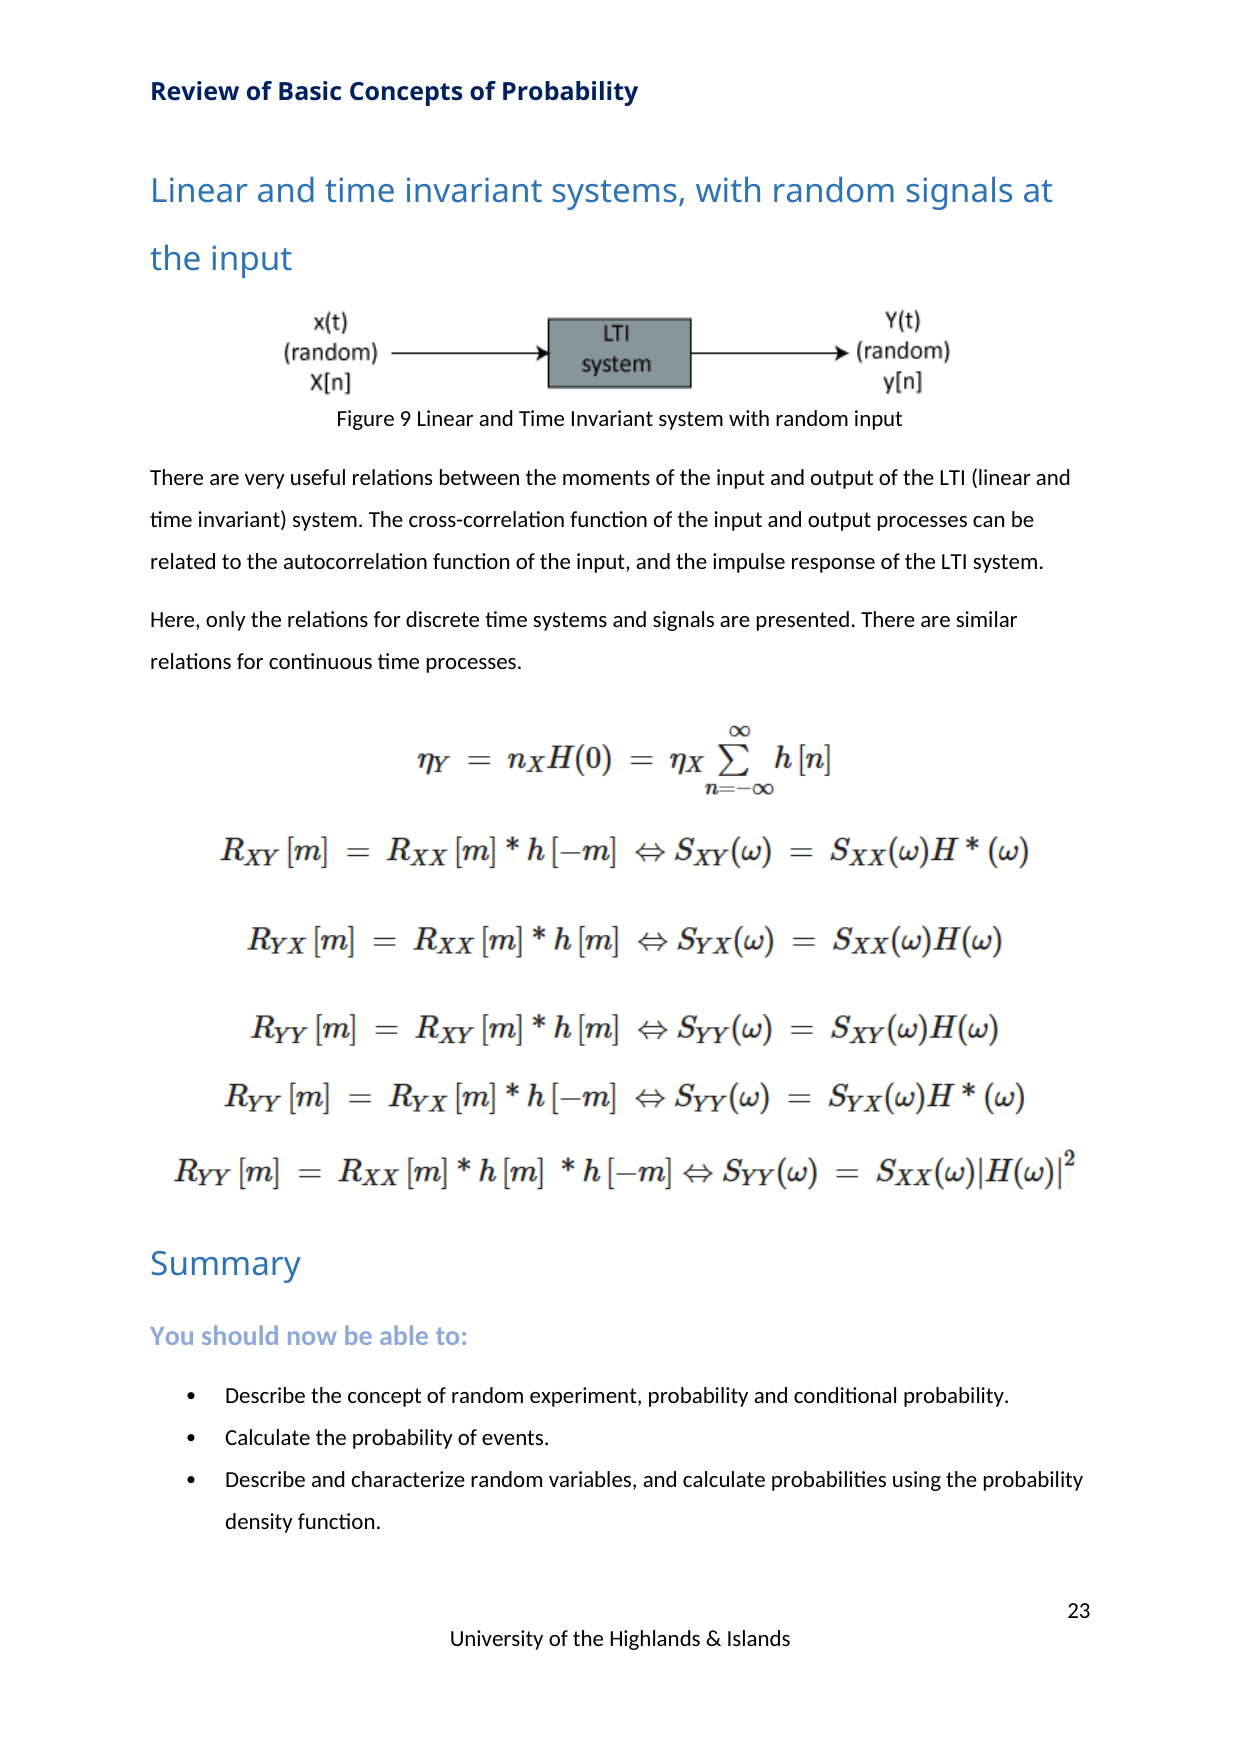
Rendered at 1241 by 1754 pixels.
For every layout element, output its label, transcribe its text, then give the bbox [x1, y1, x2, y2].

text There are very useful relations between the moments of the input and output of the LTI (linear and time invariant) system. The cross-correlation function of the input and output processes can be related to the autocorrelation function of the input, and the impulse response of the LTI system. [150, 463, 1090, 575]
subtitle Linear and time invariant systems, with random signals at the input [150, 166, 1090, 280]
picture [229, 302, 1011, 405]
list Calculate the probability of events. [187, 1423, 1090, 1451]
subtitle You should now be able to: [150, 1317, 1090, 1352]
subtitle Summary [150, 1239, 1090, 1285]
text Figure 9 Linear and Time Invariant system with random input [150, 404, 1090, 432]
list Describe and characterize random variables, and calculate probabilities using the probability density function. [187, 1465, 1090, 1535]
list Describe the concept of random experiment, probability and conditional probability. [187, 1381, 1090, 1409]
text Here, only the relations for discrete time systems and signals are presented. There are similar relations for continuous time processes. [150, 605, 1090, 675]
picture [150, 706, 1091, 1213]
